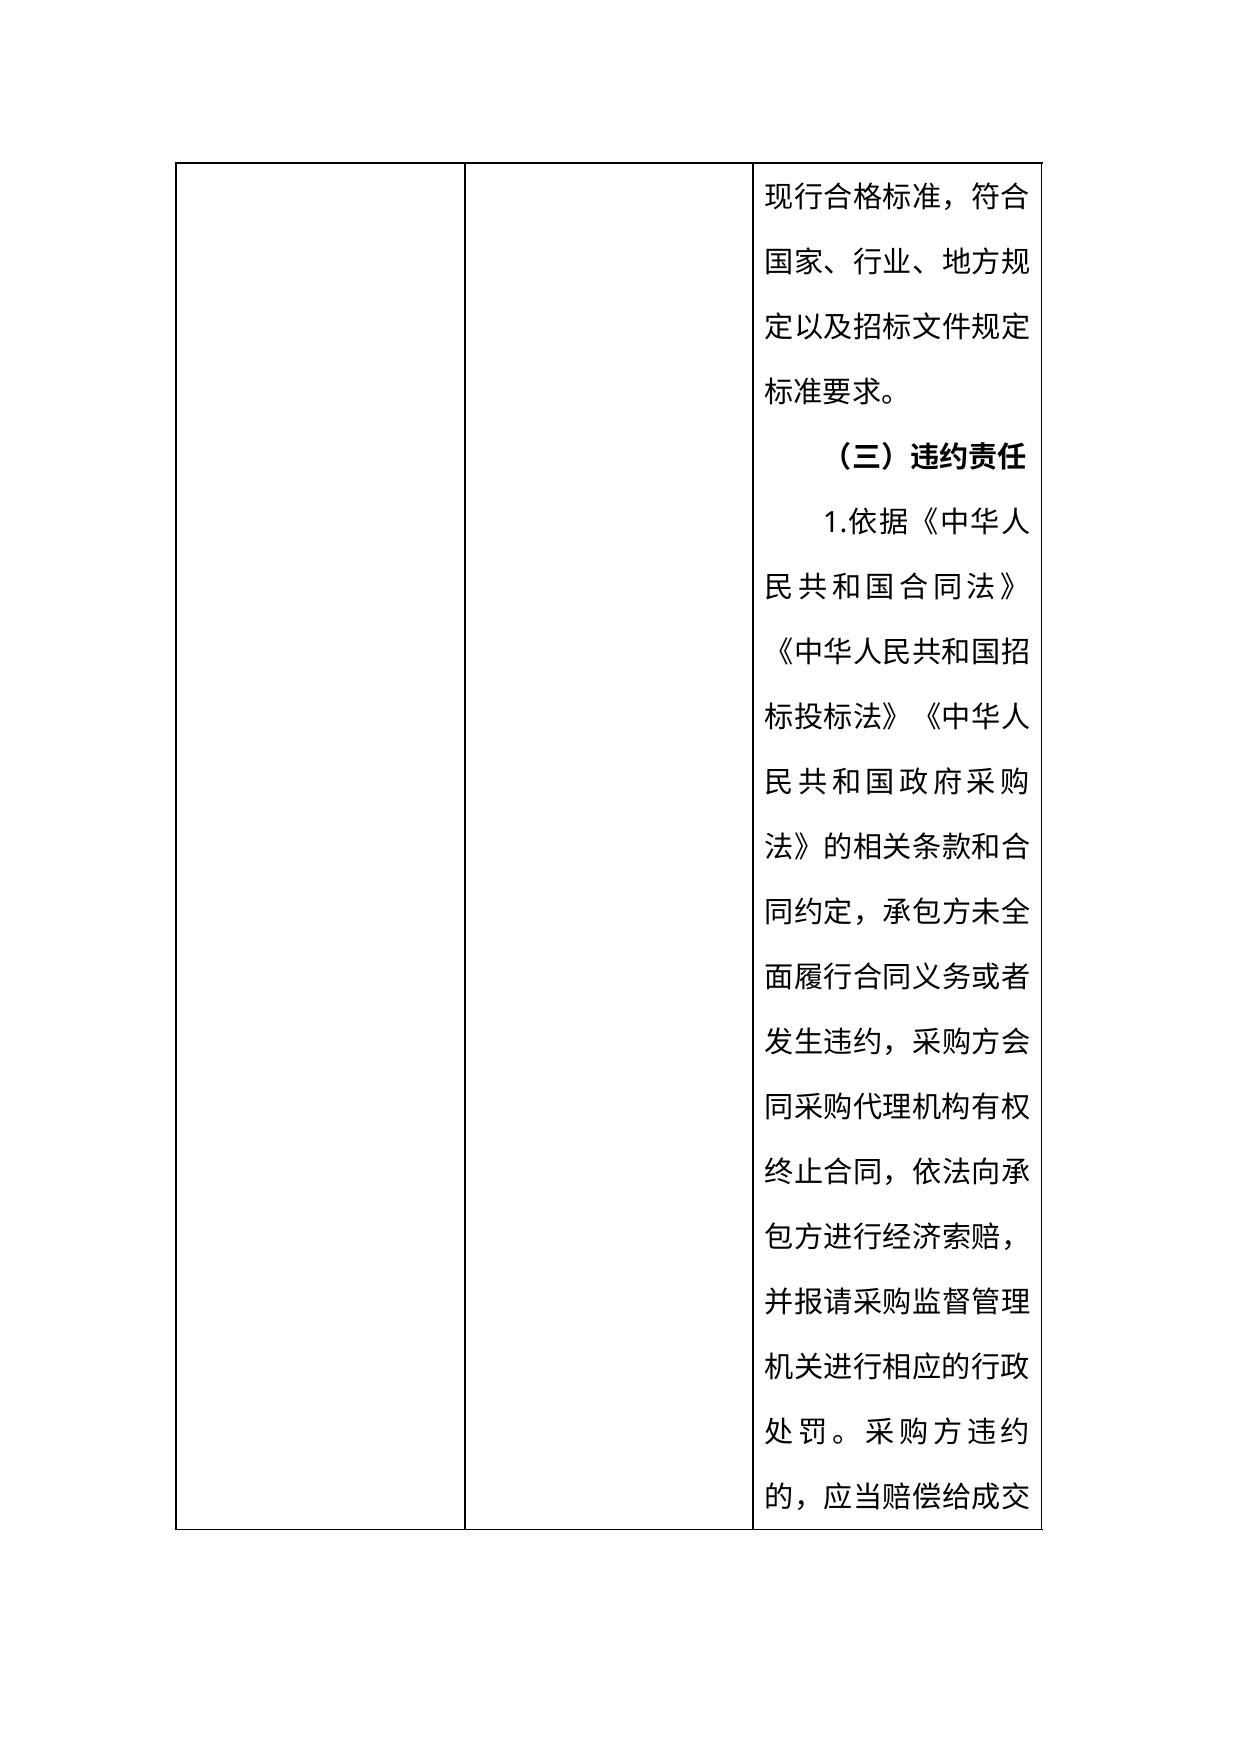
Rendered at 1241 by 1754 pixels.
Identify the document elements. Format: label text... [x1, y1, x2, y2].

table_cell 1 [177, 164, 464, 1528]
table_cell [466, 164, 752, 1528]
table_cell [754, 164, 1041, 1528]
